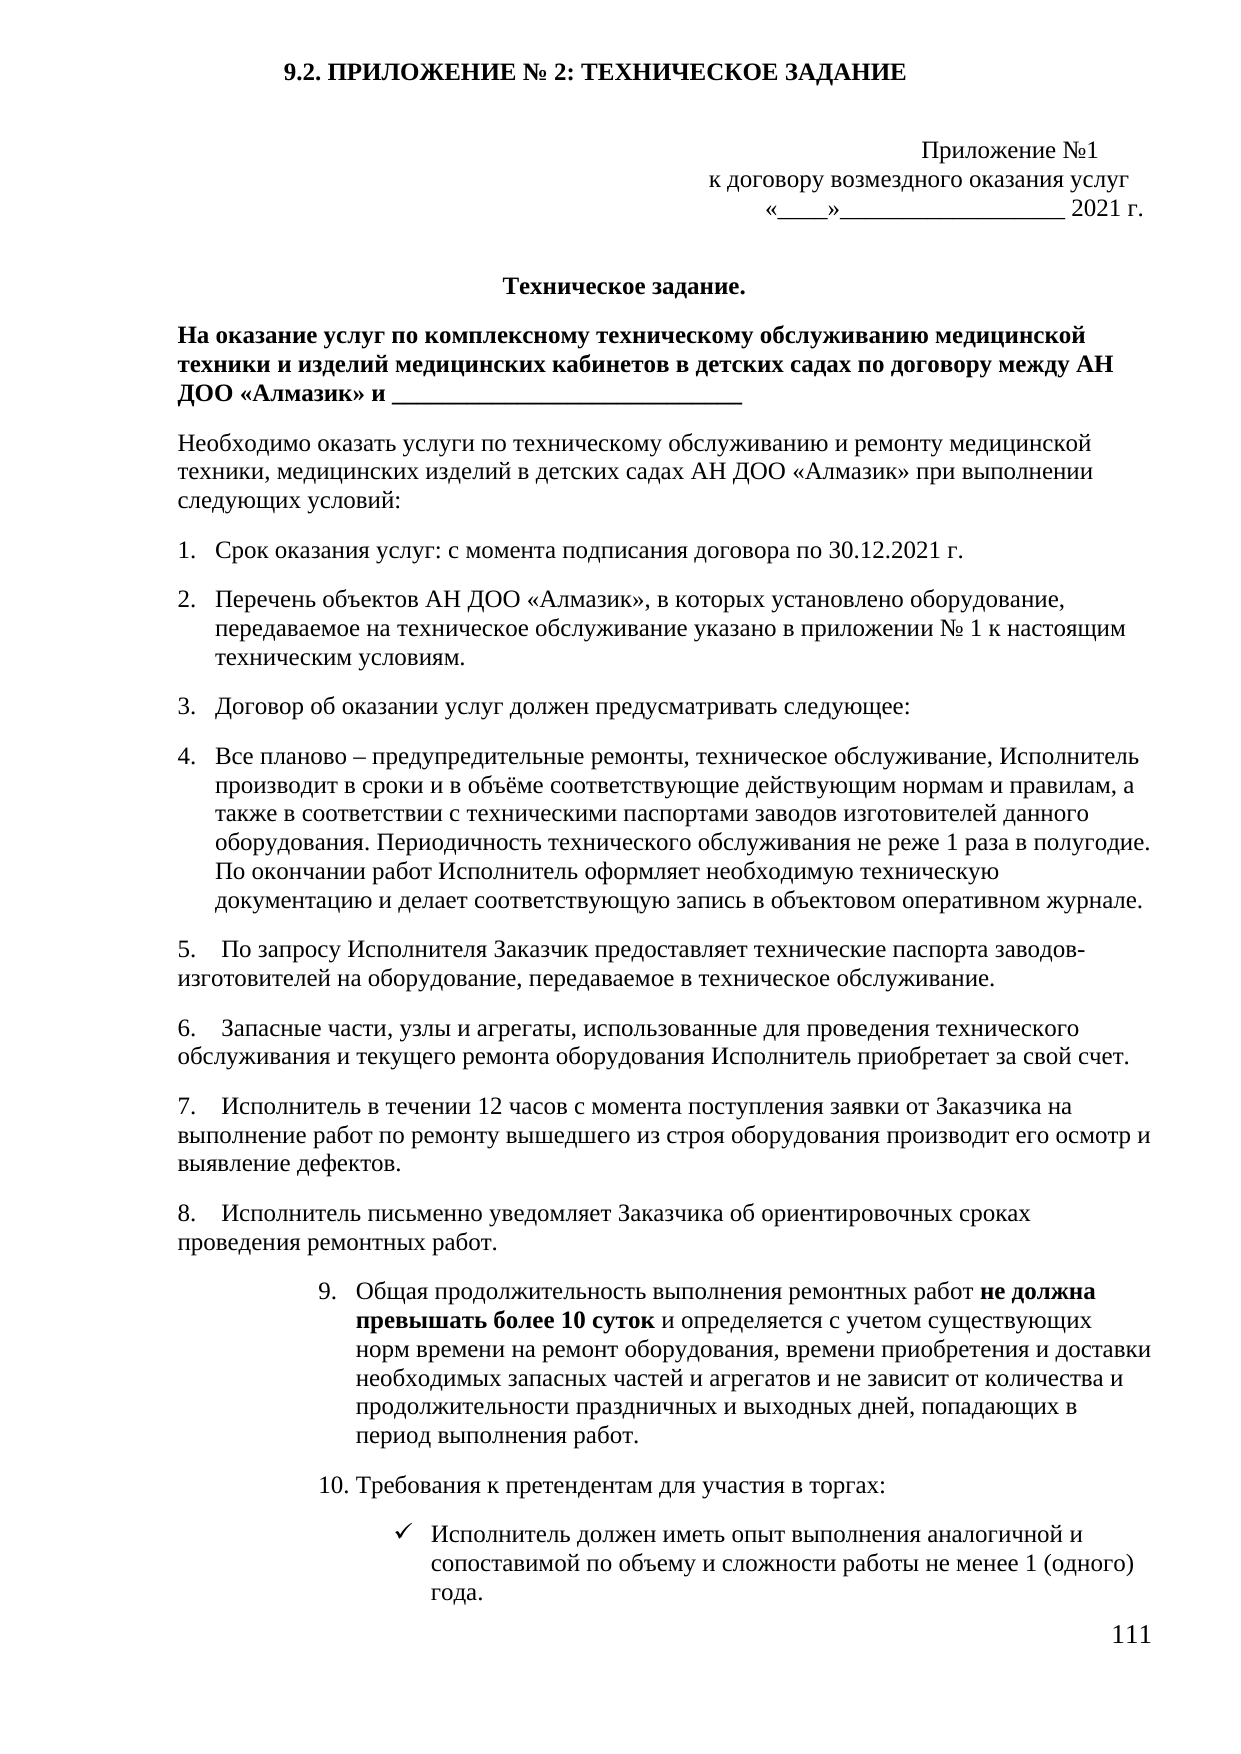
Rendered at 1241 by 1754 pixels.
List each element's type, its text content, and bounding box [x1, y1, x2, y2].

list Перечень объектов АН ДОО «Алмазик», в которых установлено оборудование, передаваемое на техническое обслуживание указано в приложении № 1 к настоящим техническим условиям. [177, 584, 1152, 671]
text Необходимо оказать услуги по техническому обслуживанию и ремонту медицинской техники, медицинских изделий в детских садах АН ДОО «Алмазик» при выполнении следующих условий: [177, 428, 1152, 514]
text 7. Исполнитель в течении 12 часов с момента поступления заявки от Заказчика на выполнение работ по ремонту вышедшего из строя оборудования производит его осмотр и выявление дефектов. [177, 1091, 1152, 1177]
list Исполнитель должен иметь опыт выполнения аналогичной и сопоставимой по объему и сложности работы не менее 1 (одного) года. [393, 1519, 1152, 1606]
text На оказание услуг по комплексному техническому обслуживанию медицинской техники и изделий медицинских кабинетов в детских садах по договору между АН ДОО «Алмазик» и ____________________________ [177, 321, 1152, 407]
text 8. Исполнитель письменно уведомляет Заказчика об ориентировочных сроках проведения ремонтных работ. [177, 1198, 1152, 1256]
text Техническое задание. [177, 271, 1152, 300]
text Приложение №1 [177, 135, 1152, 164]
text «____»__________________ 2021 г. [177, 193, 1152, 221]
text к договору возмездного оказания услуг [177, 164, 1152, 193]
list Требования к претендентам для участия в торгах: [318, 1470, 1152, 1498]
text 6. Запасные части, узлы и агрегаты, использованные для проведения технического обслуживания и текущего ремонта оборудования Исполнитель приобретает за свой счет. [177, 1013, 1152, 1070]
list Все планово – предупредительные ремонты, техническое обслуживание, Исполнитель производит в сроки и в объёме соответствующие действующим нормам и правилам, а также в соответствии с техническими паспортами заводов изготовителей данного оборудования. Периодичность технического обслуживания не реже 1 раза в полугодие. По окончании работ Исполнитель оформляет необходимую техническую документацию и делает соответствующую запись в объектовом оперативном журнале. [177, 741, 1152, 913]
text 9.2. ПРИЛОЖЕНИЕ № 2: ТЕХНИЧЕСКОЕ ЗАДАНИЕ [177, 57, 1107, 86]
list Договор об оказании услуг должен предусматривать следующее: [177, 691, 1152, 720]
text 5. По запросу Исполнителя Заказчик предоставляет технические паспорта заводов- изготовителей на оборудование, передаваемое в техническое обслуживание. [177, 934, 1152, 992]
list Общая продолжительность выполнения ремонтных работ не должна превышать более 10 суток и определяется с учетом существующих норм времени на ремонт оборудования, времени приобретения и доставки необходимых запасных частей и агрегатов и не зависит от количества и продолжительности праздничных и выходных дней, попадающих в период выполнения работ. [318, 1276, 1152, 1449]
list Срок оказания услуг: с момента подписания договора по 30.12.2021 г. [177, 535, 1152, 563]
